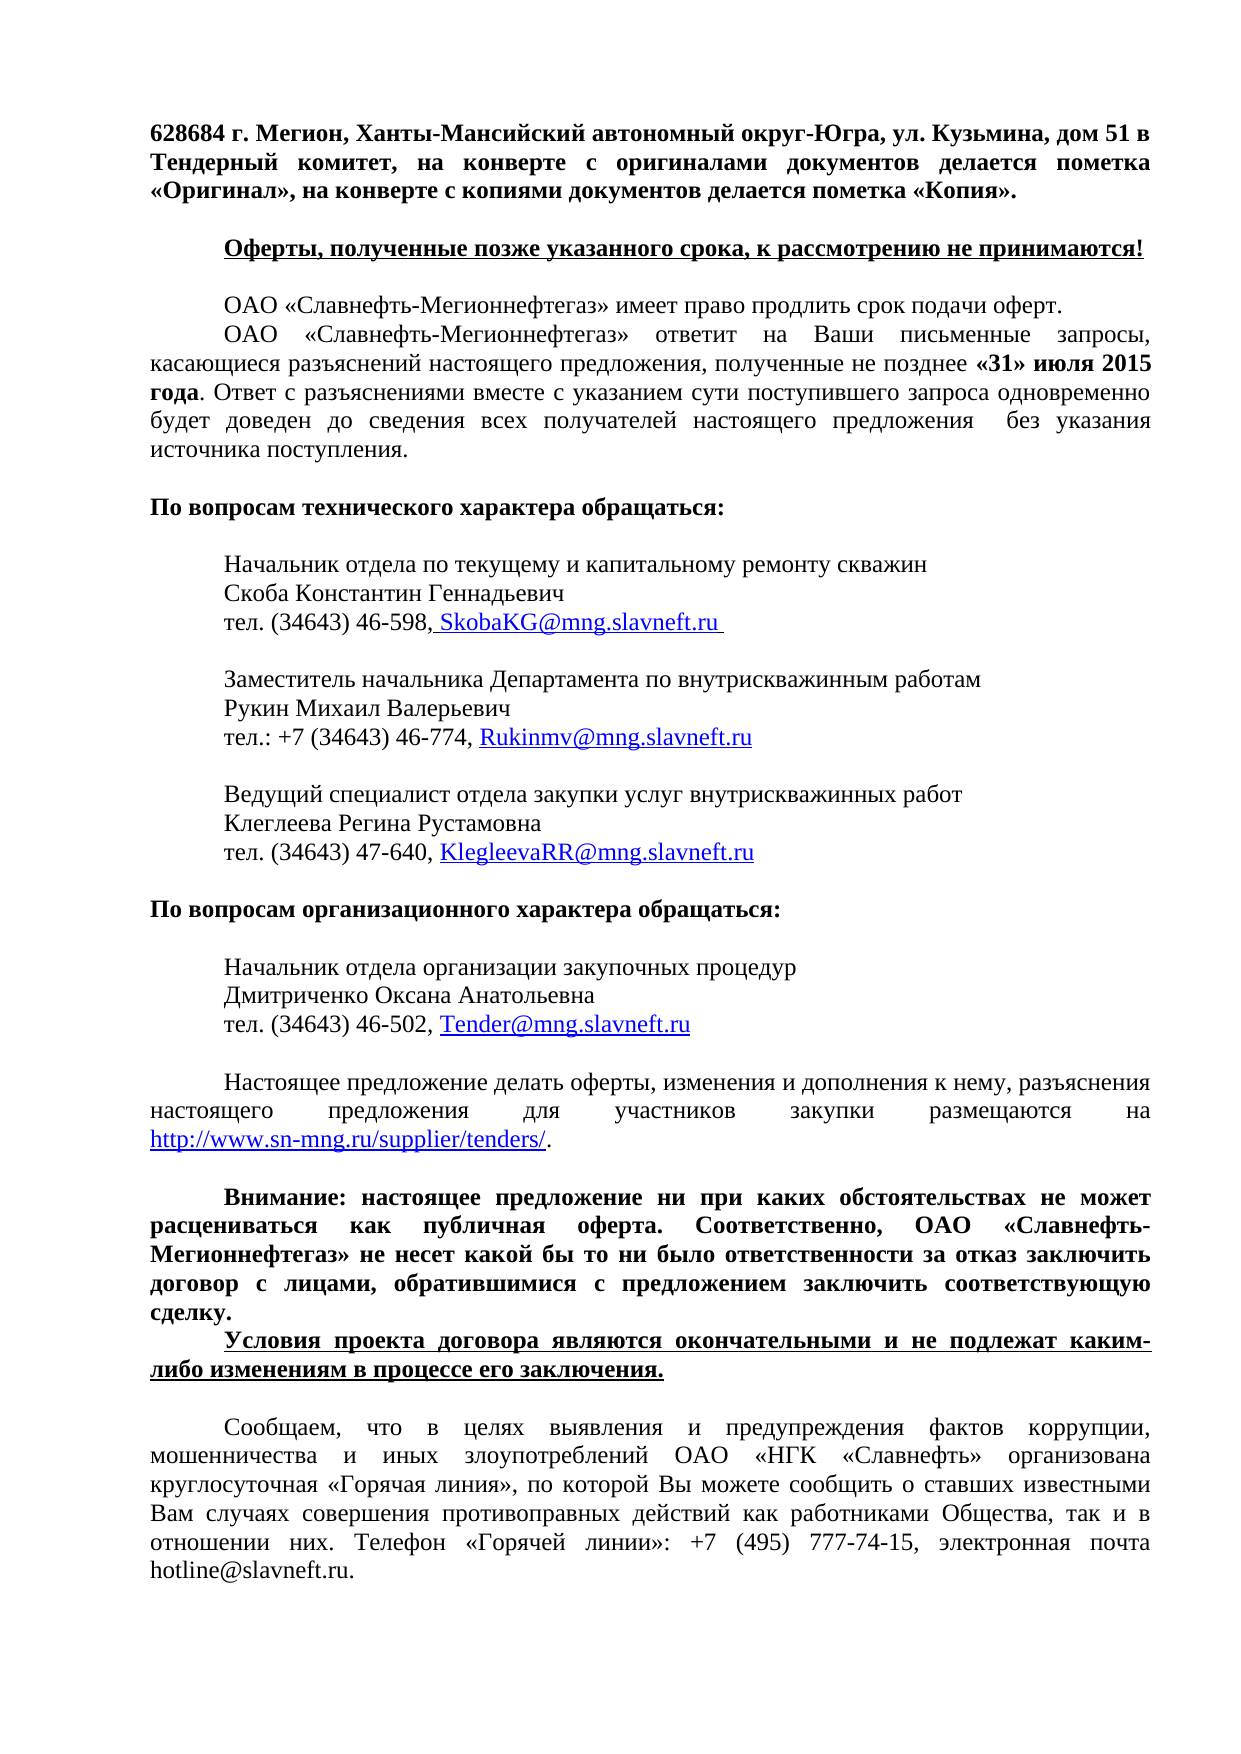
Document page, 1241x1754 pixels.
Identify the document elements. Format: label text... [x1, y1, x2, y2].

text Скоба Константин Геннадьевич [224, 578, 1152, 607]
text По вопросам технического характера обращаться: [150, 492, 1152, 521]
text тел. (34643) 46-502, Tender@mng.slavneft.ru [150, 1009, 1152, 1038]
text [150, 118, 1152, 204]
text Оферты, полученные позже указанного срока, к рассмотрению не принимаются! [150, 233, 1152, 262]
text По вопросам организационного характера обращаться: [150, 894, 1152, 923]
text Настоящее предложение делать оферты, изменения и дополнения к нему, разъяснения настоящего предложения для участников закупки размещаются на http://www.sn-mng.ru/supplier/tenders/. [150, 1067, 1152, 1153]
text Сообщаем, что в целях выявления и предупреждения фактов коррупции, мошенничества и иных злоупотреблений ОАО «НГК «Славнефть» организована круглосуточная «Горячая линия», по которой Вы можете сообщить о ставших известными Вам случаях совершения противоправных действий как работниками Общества, так и в отношении них. Телефон «Горячей линии»: +7 (495) 777-74-15, электронная почта hotline@slavneft.ru. [150, 1412, 1152, 1584]
text Рукин Михаил Валерьевич [224, 693, 1152, 722]
text Дмитриченко Оксана Анатольевна [150, 981, 1152, 1009]
text Заместитель начальника Департамента по внутрискважинным работам [150, 664, 1152, 693]
text ОАО «Славнефть-Мегионнефтегаз» имеет право продлить срок подачи оферт. [150, 291, 1152, 319]
text Условия проекта договора являются окончательными и не подлежат каким-либо изменениям в процессе его заключения. [150, 1326, 1152, 1383]
text Начальник отдела по текущему и капитальному ремонту скважин [150, 549, 1152, 578]
text тел. (34643) 47-640, KlegleevaRR@mng.slavneft.ru [150, 837, 1152, 866]
text Внимание: настоящее предложение ни при каких обстоятельствах не может расцениваться как публичная оферта. Соответственно, ОАО «Славнефть-Мегионнефтегаз» не несет какой бы то ни было ответственности за отказ заключить договор с лицами, обратившимися с предложением заключить соответствующую сделку. [150, 1182, 1152, 1326]
text Клеглеева Регина Рустамовна [150, 808, 1152, 837]
text Начальник отдела организации закупочных процедур [150, 952, 1152, 981]
text тел. (34643) 46-598, SkobaKG@mng.slavneft.ru [150, 607, 1152, 636]
text тел.: +7 (34643) 46-774, Rukinmv@mng.slavneft.ru [224, 722, 1152, 751]
text Ведущий специалист отдела закупки услуг внутрискважинных работ [150, 779, 1152, 808]
text ОАО «Славнефть-Мегионнефтегаз» ответит на Ваши письменные запросы, касающиеся разъяснений настоящего предложения, полученные не позднее «31» июля 2015 года. Ответ с разъяснениями вместе с указанием сути поступившего запроса одновременно будет доведен до сведения всех получателей настоящего предложения без указания источника поступления. [150, 319, 1152, 463]
